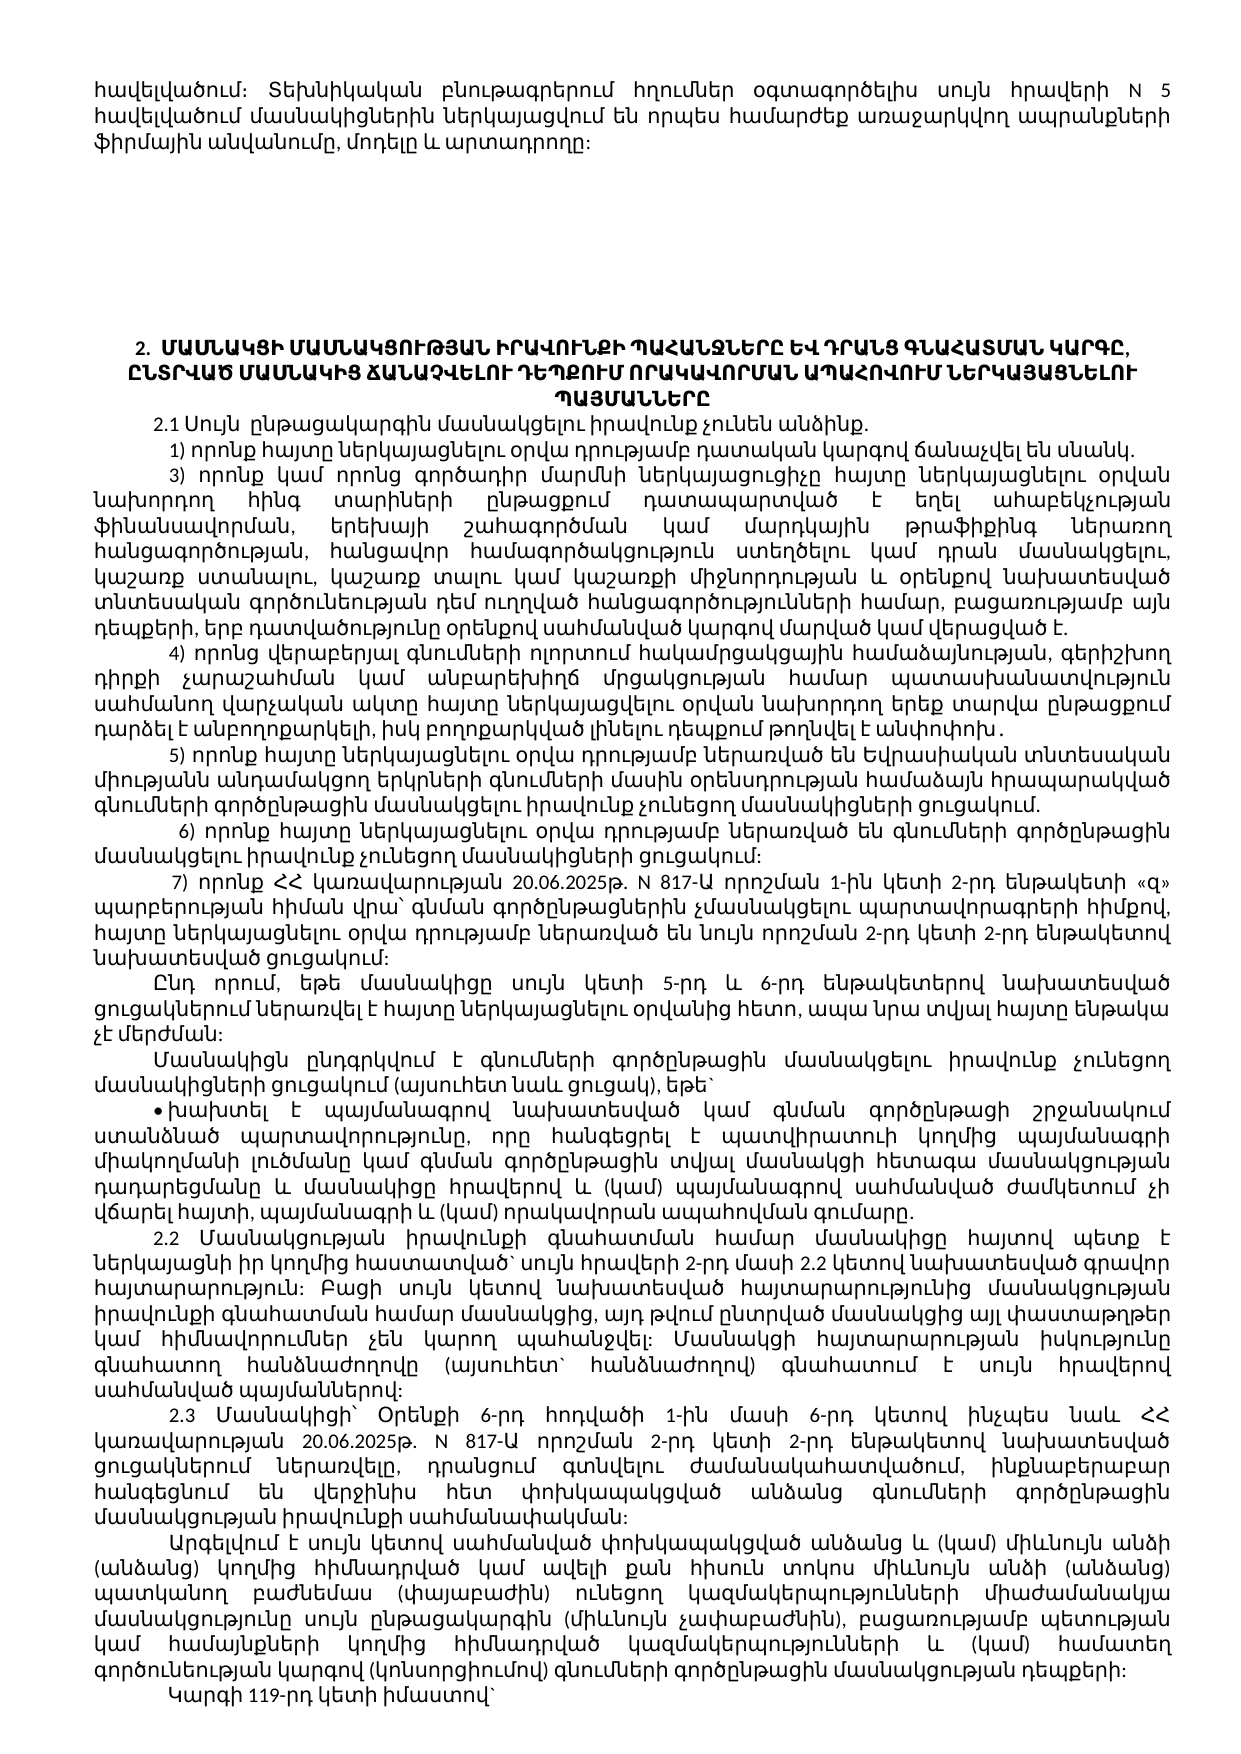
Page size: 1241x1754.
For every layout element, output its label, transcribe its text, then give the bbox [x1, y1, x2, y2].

text 4) որոնց վերաբերյալ գնումների ոլորտում հակամրցակցային համաձայնության, գերիշխող դիրքի չարաշահման կամ անբարեխիղճ մրցակցության համար պատասխանատվություն սահմանող վարչական ակտը հայտը ներկայացվելու օրվան նախորդող երեք տարվա ընթացքում դարձել է անբողոքարկելի, իսկ բողոքարկված լինելու դեպքում թողնվել է անփոփոխ․ [94, 640, 1171, 742]
text 2.1 Սույն ընթացակարգին մասնակցելու իրավունք չունեն անձինք. [94, 411, 1171, 437]
text 3) որոնք կամ որոնց գործադիր մարմնի ներկայացուցիչը հայտը ներկայացնելու օրվան նախորդող հինգ տարիների ընթացքում դատապարտված է եղել ահաբեկչության ֆինանսավորման, երեխայի շահագործման կամ մարդկային թրաֆիքինգ ներառող հանցագործության, հանցավոր համագործակցություն ստեղծելու կամ դրան մասնակցելու, կաշառք ստանալու, կաշառք տալու կամ կաշառքի միջնորդության և օրենքով նախատեսված տնտեսական գործունեության դեմ ուղղված հանցագործությունների համար, բացառությամբ այն դեպքերի, երբ դատվածությունը օրենքով սահմանված կարգով մարված կամ վերացված է. [94, 462, 1171, 640]
text 5) որոնք հայտը ներկայացնելու օրվա դրությամբ ներառված են Եվրասիական տնտեսական միությանն անդամակցող երկրների գնումների մասին օրենսդրության համաձայն հրապարակված գնումների գործընթացին մասնակցելու իրավունք չունեցող մասնակիցների ցուցակում. [94, 742, 1171, 818]
text Մասնակիցն ընդգրկվում է գնումների գործընթացին մասնակցելու իրավունք չունեցող մասնակիցների ցուցակում (այսուհետ նաև ցուցակ), եթե` [94, 1047, 1171, 1098]
text 7) որոնք ՀՀ կառավարության 20.06.2025թ. N 817-Ա որոշման 1-ին կետի 2-րդ ենթակետի «զ» պարբերության հիման վրա՝ գնման գործընթացներին չմասնակցելու պարտավորագրերի հիմքով, հայտը ներկայացնելու օրվա դրությամբ ներառված են նույն որոշման 2-րդ կետի 2-րդ ենթակետով նախատեսված ցուցակում: [94, 869, 1171, 971]
text 2.3 Մասնակիցի՝ Օրենքի 6-րդ հոդվածի 1-ին մասի 6-րդ կետով ինչպես նաև ՀՀ կառավարության 20.06.2025թ. N 817-Ա որոշման 2-րդ կետի 2-րդ ենթակետով նախատեսված ցուցակներում ներառվելը, դրանցում գտնվելու ժամանակահատվածում, ինքնաբերաբար հանգեցնում են վերջինիս հետ փոխկապակցված անձանց գնումների գործընթացին մասնակցության իրավունքի սահմանափակման: [94, 1403, 1171, 1530]
text 6) որոնք հայտը ներկայացնելու օրվա դրությամբ ներառված են գնումների գործընթացին մասնակցելու իրավունք չունեցող մասնակիցների ցուցակում: [94, 818, 1171, 869]
text 1) որոնք հայտը ներկայացնելու օրվա դրությամբ դատական կարգով ճանաչվել են սնանկ. [94, 437, 1171, 462]
text Ընդ որում, եթե մասնակիցը սույն կետի 5-րդ և 6-րդ ենթակետերով նախատեսված ցուցակներում ներառվել է հայտը ներկայացնելու օրվանից հետո, ապա նրա տվյալ հայտը ենթակա չէ մերժման: [94, 971, 1171, 1047]
text Կարգի 119-րդ կետի իմաստով` [94, 1682, 1171, 1708]
text • խախտել է պայմանագրով նախատեսված կամ գնման գործընթացի շրջանակում ստանձնած պարտավորությունը, որը հանգեցրել է պատվիրատուի կողմից պայմանագրի միակողմանի լուծմանը կամ գնման գործընթացին տվյալ մասնակցի հետագա մասնակցության դադարեցմանը և մասնակիցը հրավերով և (կամ) պայմանագրով սահմանված ժամկետում չի վճարել հայտի, պայմանագրի և (կամ) որակավորան ապահովման գումարը. [94, 1098, 1171, 1225]
text Արգելվում է սույն կետով սահմանված փոխկապակցված անձանց և (կամ) միևնույն անձի (անձանց) կողմից հիմնադրված կամ ավելի քան հիսուն տոկոս միևնույն անձի (անձանց) պատկանող բաժնեմաս (փայաբաժին) ունեցող կազմակերպությունների միաժամանակյա մասնակցությունը սույն ընթացակարգին (միևնույն չափաբաժնին), բացառությամբ պետության կամ համայնքների կողմից հիմնադրված կազմակերպությունների և (կամ) համատեղ գործունեության կարգով (կոնսորցիումով) գնումների գործընթացին մասնակցության դեպքերի: [94, 1530, 1171, 1682]
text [94, 75, 1171, 154]
text 2. ՄԱՍՆԱԿՑԻ ՄԱՍՆԱԿՑՈՒԹՅԱՆ ԻՐԱՎՈՒՆՔԻ ՊԱՀԱՆՋՆԵՐԸ ԵՎ ԴՐԱՆՑ ԳՆԱՀԱՏՄԱՆ ԿԱՐԳԸ, ԸՆՏՐՎԱԾ ՄԱՍՆԱԿԻՑ ՃԱՆԱՉՎԵԼՈՒ ԴԵՊՔՈՒՄ ՈՐԱԿԱՎՈՐՄԱՆ ԱՊԱՀՈՎՈՒՄ ՆԵՐԿԱՅԱՑՆԵԼՈՒ ՊԱՅՄԱՆՆԵՐԸ [94, 335, 1171, 411]
text 2.2 Մասնակցության իրավունքի գնահատման համար մասնակիցը հայտով պետք է ներկայացնի իր կողմից հաստատված` սույն հրավերի 2-րդ մասի 2.2 կետով նախատեսված գրավոր հայտարարություն: Բացի սույն կետով նախատեսված հայտարարությունից մասնակցության իրավունքի գնահատման համար մասնակցից, այդ թվում ընտրված մասնակցից այլ փաստաթղթեր կամ հիմնավորումներ չեն կարող պահանջվել: Մասնակցի հայտարարության իսկությունը գնահատող հանձնաժողովը (այսուհետ` հանձնաժողով) գնահատում է սույն հրավերով սահմանված պայմաններով: [94, 1225, 1171, 1403]
